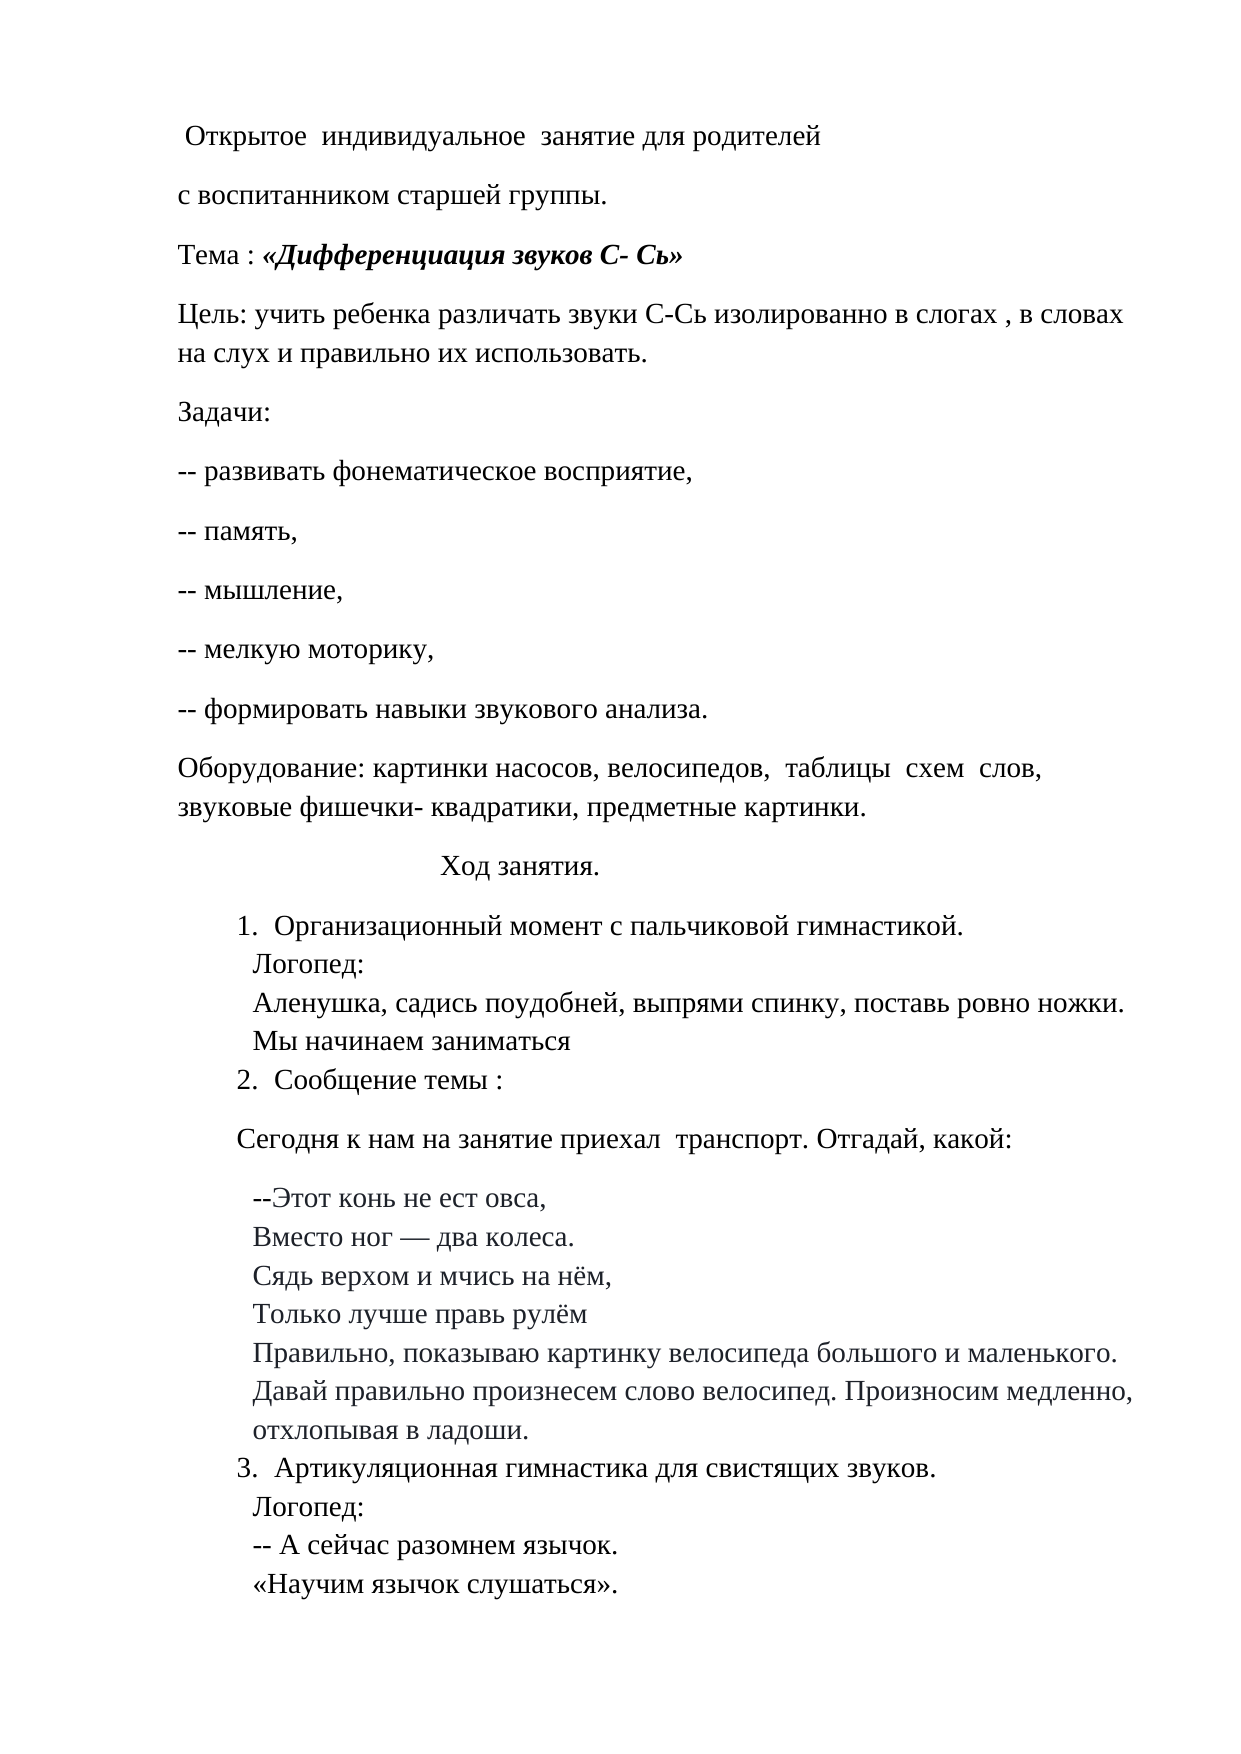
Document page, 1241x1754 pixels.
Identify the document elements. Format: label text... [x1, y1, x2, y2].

list Организационный момент с пальчиковой гимнастикой. [236, 908, 1152, 941]
text -- мелкую моторику, [177, 632, 1152, 665]
text Ход занятия. [177, 848, 1152, 882]
list Правильно, показываю картинку велосипеда большого и маленького. [252, 1335, 1152, 1368]
list Артикуляционная гимнастика для свистящих звуков. [236, 1450, 1152, 1484]
list -- А сейчас разомнем язычок. [252, 1527, 1152, 1561]
text с воспитанником старшей группы. [177, 177, 1152, 211]
text -- формировать навыки звукового анализа. [177, 691, 1152, 724]
list Давай правильно произнесем слово велосипед. Произносим медленно, отхлопывая в ладоши. [252, 1373, 1152, 1445]
text Открытое индивидуальное занятие для родителей [177, 118, 1152, 152]
text Тема : «Дифференциация звуков С- Сь» [177, 237, 1152, 270]
text Цель: учить ребенка различать звуки С-Сь изолированно в слогах , в словах на слух и правильно их использовать. [177, 296, 1152, 368]
list «Научим язычок слушаться». [252, 1566, 1152, 1599]
text -- память, [177, 513, 1152, 546]
list Сообщение темы : [236, 1062, 1152, 1095]
list --Этот конь не ест овса, Вместо ног — два колеса. Сядь верхом и мчись на нём, Только лучше правь рулём [252, 1181, 1152, 1330]
text Задачи: [177, 394, 1152, 428]
list Логопед: [252, 946, 1152, 980]
list Аленушка, садись поудобней, выпрями спинку, поставь ровно ножки. [252, 985, 1152, 1018]
text -- развивать фонематическое восприятие, [177, 453, 1152, 487]
text Оборудование: картинки насосов, велосипедов, таблицы схем слов, звуковые фишечки- квадратики, предметные картинки. [177, 750, 1152, 822]
text Сегодня к нам на занятие приехал транспорт. Отгадай, какой: [236, 1121, 1152, 1155]
text -- мышление, [177, 572, 1152, 606]
list Логопед: [252, 1489, 1152, 1522]
list Мы начинаем заниматься [252, 1023, 1152, 1057]
